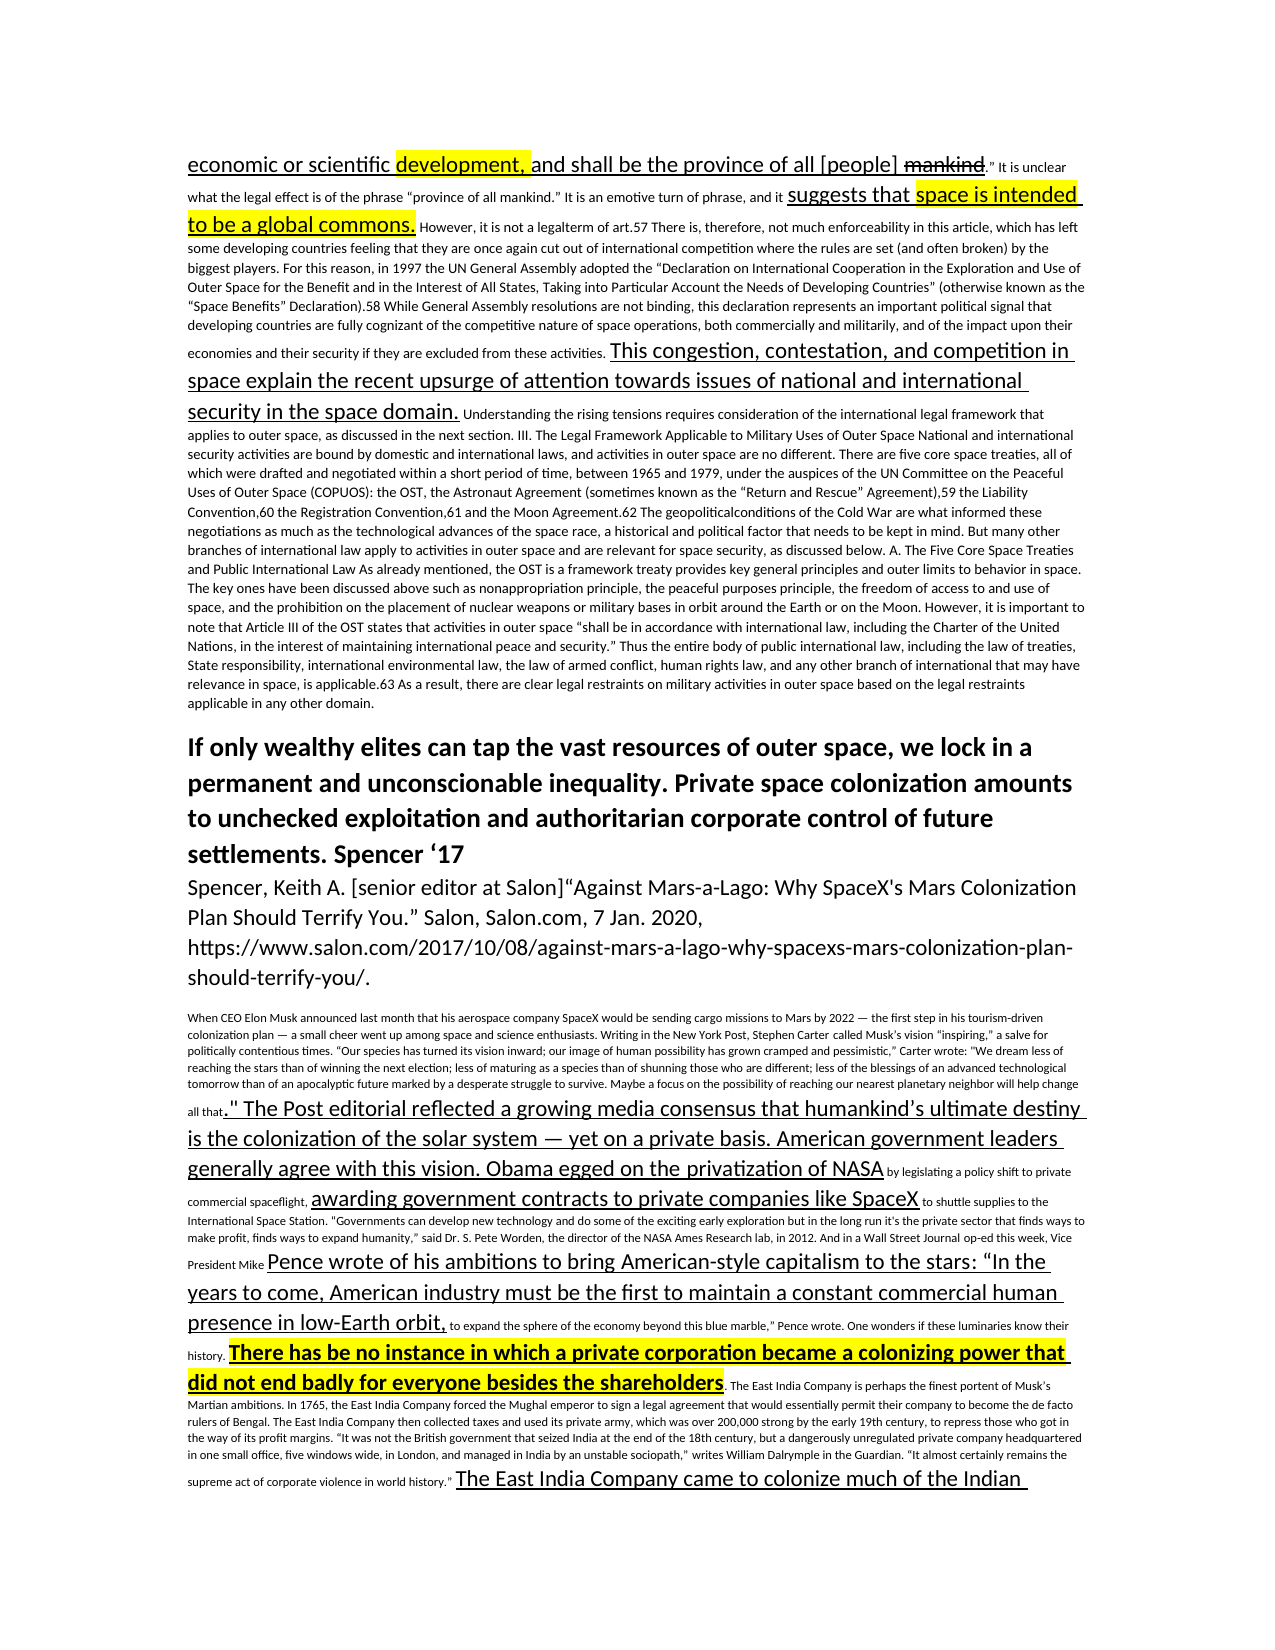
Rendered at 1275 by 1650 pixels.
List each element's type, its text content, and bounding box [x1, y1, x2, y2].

text Spencer, Keith A. [senior editor at Salon]“Against Mars-a-Lago: Why SpaceX's Mars Colonization Plan Should Terrify You.” Salon, Salon.com, 7 Jan. 2020, https://www.salon.com/2017/10/08/against-mars-a-lago-why-spacexs-mars-colonization-plan-should-terrify-you/. [187, 873, 1087, 992]
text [187, 1010, 1087, 1492]
subtitle If only wealthy elites can tap the vast resources of outer space, we lock in a permanent and unconscionable inequality. Private space colonization amounts to unchecked exploitation and authoritarian corporate control of future settlements. Spencer ‘17 [187, 730, 1087, 870]
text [187, 150, 1087, 712]
